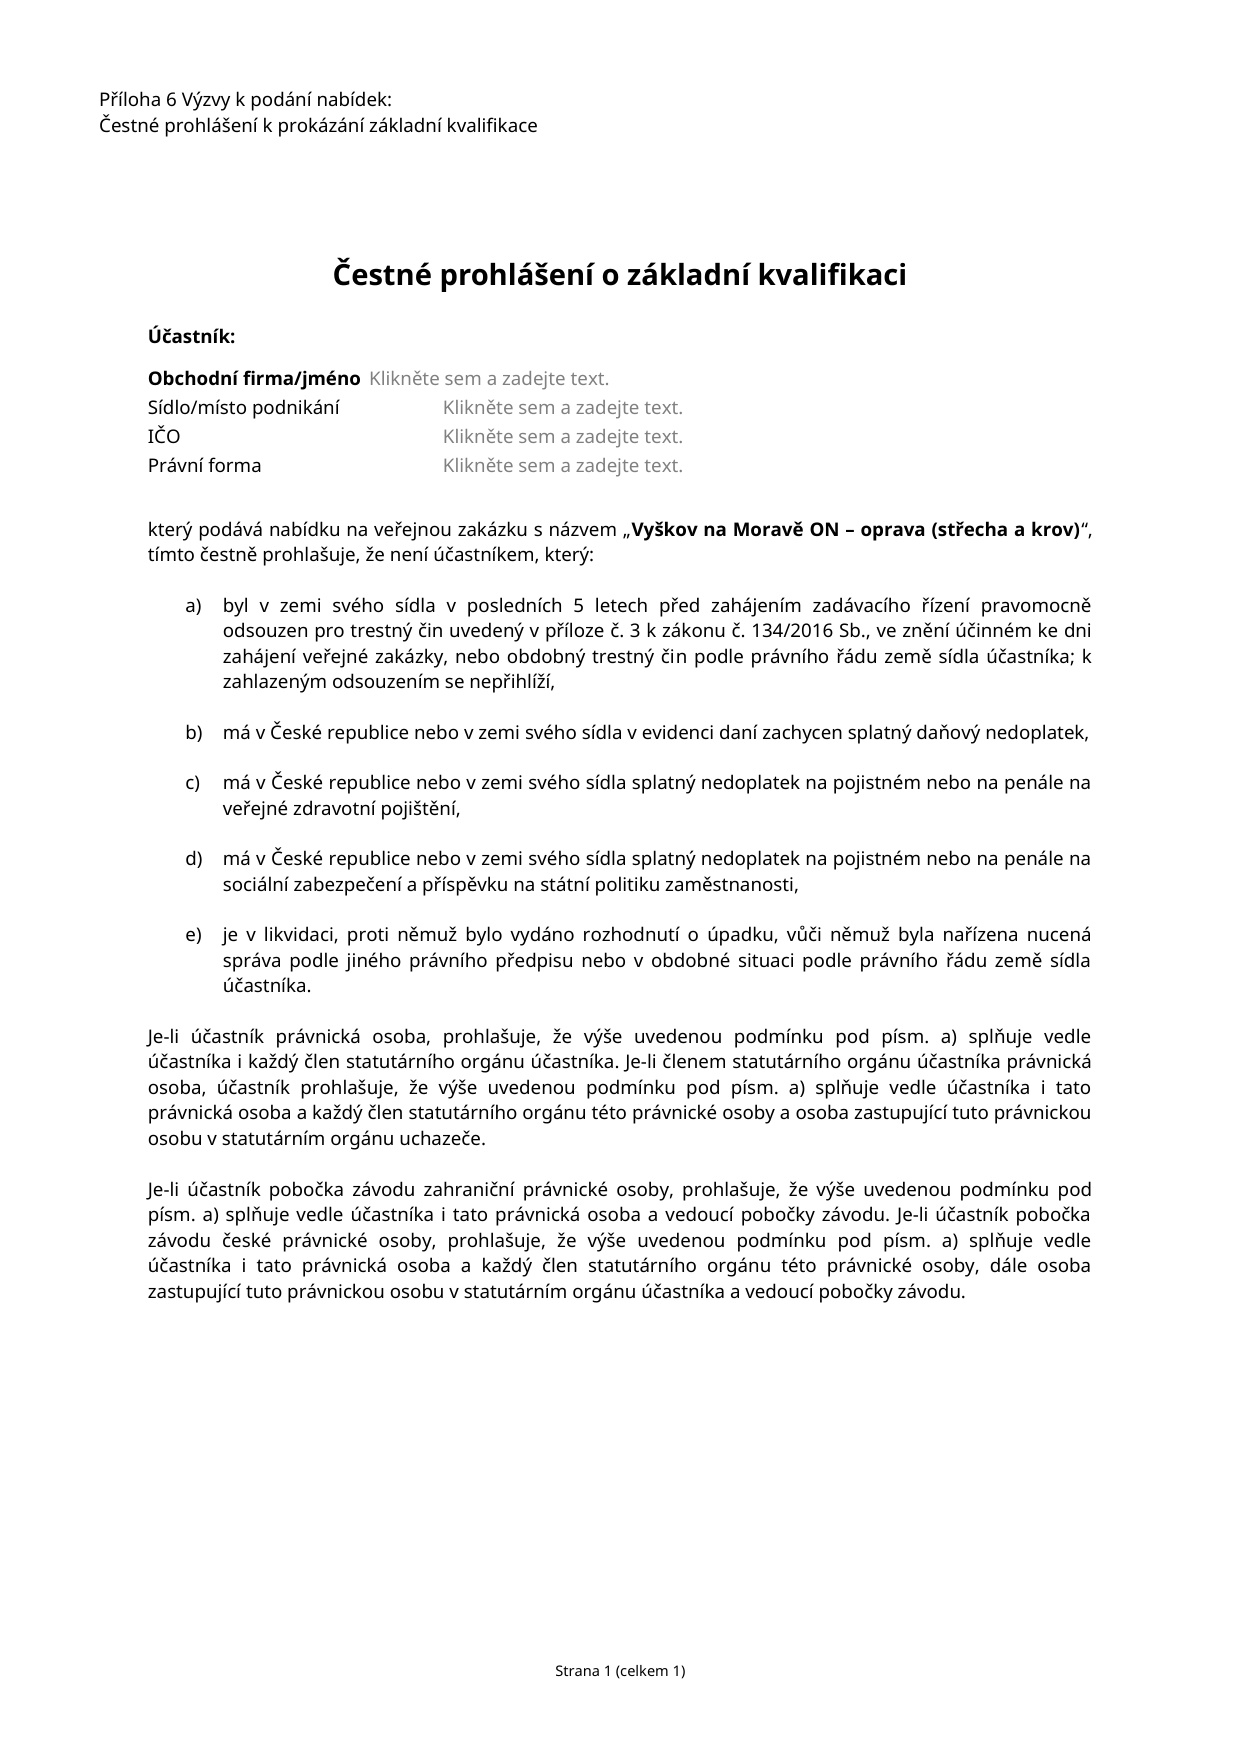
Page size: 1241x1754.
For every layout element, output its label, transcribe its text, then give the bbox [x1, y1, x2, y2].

text který podává nabídku na veřejnou zakázku s názvem „Vyškov na Moravě ON – oprava (střecha a krov)“, tímto čestně prohlašuje, že není účastníkem, který: [148, 516, 1093, 567]
text Je-li účastník právnická osoba, prohlašuje, že výše uvedenou podmínku pod písm. a) splňuje vedle účastníka i každý člen statutárního orgánu účastníka. Je-li členem statutárního orgánu účastníka právnická osoba, účastník prohlašuje, že výše uvedenou podmínku pod písm. a) splňuje vedle účastníka i tato právnická osoba a každý člen statutárního orgánu této právnické osoby a osoba zastupující tuto právnickou osobu v statutárním orgánu uchazeče. [148, 1023, 1093, 1151]
title Čestné prohlášení o základní kvalifikaci [148, 254, 1093, 293]
list má v České republice nebo v zemi svého sídla splatný nedoplatek na pojistném nebo na penále na veřejné zdravotní pojištění, [185, 769, 1093, 821]
list byl v zemi svého sídla v posledních 5 letech před zahájením zadávacího řízení pravomocně odsouzen pro trestný čin uvedený v příloze č. 3 k zákonu č. 134/2016 Sb., ve znění účinném ke dni zahájení veřejné zakázky, nebo obdobný trestný čin podle právního řádu země sídla účastníka; k zahlazeným odsouzením se nepřihlíží, [185, 592, 1093, 694]
text Je-li účastník pobočka závodu zahraniční právnické osoby, prohlašuje, že výše uvedenou podmínku pod písm. a) splňuje vedle účastníka i tato právnická osoba a vedoucí pobočky závodu. Je-li účastník pobočka závodu české právnické osoby, prohlašuje, že výše uvedenou podmínku pod písm. a) splňuje vedle účastníka i tato právnická osoba a každý člen statutárního orgánu této právnické osoby, dále osoba zastupující tuto právnickou osobu v statutárním orgánu účastníka a vedoucí pobočky závodu. [148, 1176, 1093, 1304]
text Obchodní firma/jméno [148, 362, 1093, 391]
list má v České republice nebo v zemi svého sídla splatný nedoplatek na pojistném nebo na penále na sociální zabezpečení a příspěvku na státní politiku zaměstnanosti, [185, 846, 1093, 897]
list je v likvidaci, proti němuž bylo vydáno rozhodnutí o úpadku, vůči němuž byla nařízena nucená správa podle jiného právního předpisu nebo v obdobné situaci podle právního řádu země sídla účastníka. [185, 922, 1093, 998]
text Právní forma [148, 449, 1093, 478]
text Sídlo/místo podnikání [148, 391, 1093, 420]
text IČO [148, 420, 1093, 449]
list má v České republice nebo v zemi svého sídla v evidenci daní zachycen splatný daňový nedoplatek, [185, 719, 1093, 744]
text Účastník: [148, 318, 1093, 349]
